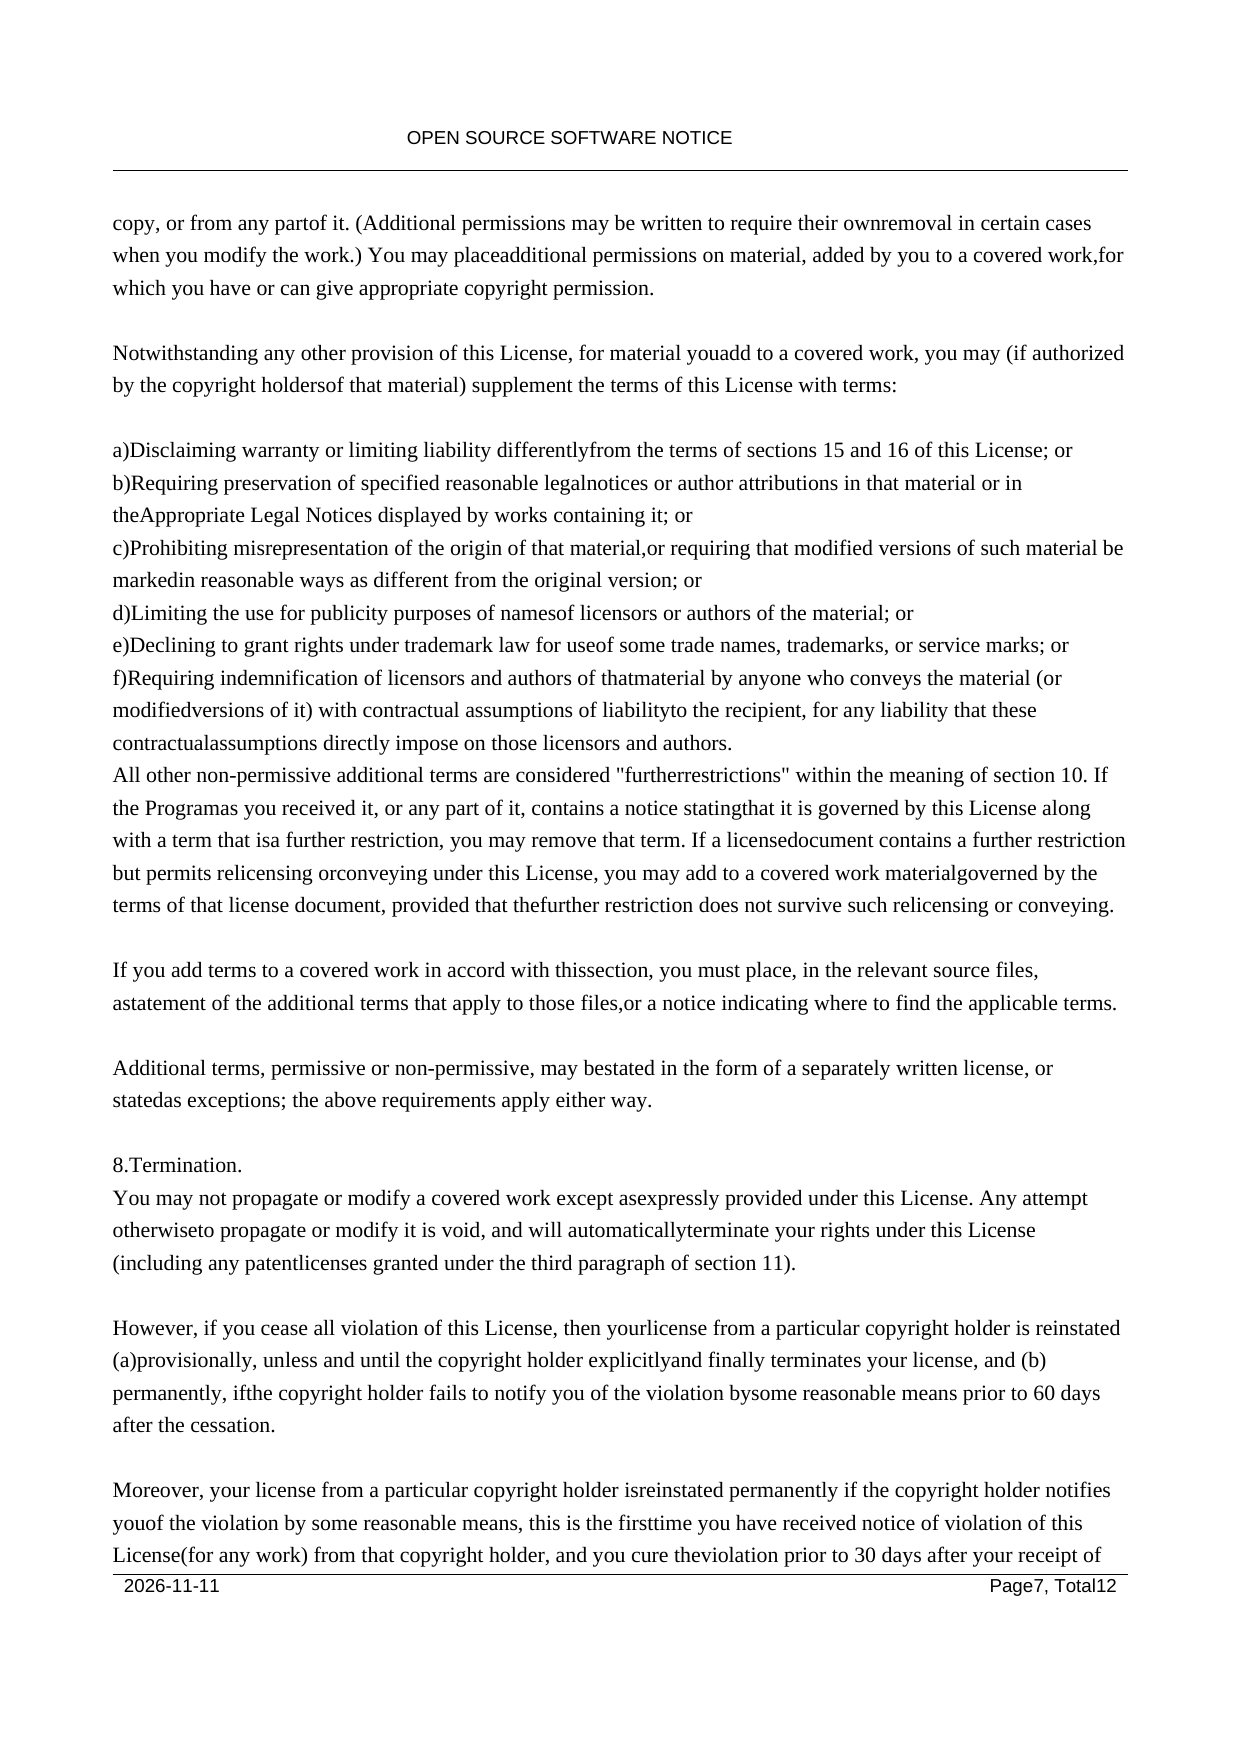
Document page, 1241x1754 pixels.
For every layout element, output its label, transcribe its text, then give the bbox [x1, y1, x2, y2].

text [112, 1474, 1128, 1571]
text All other non-permissive additional terms are considered "furtherrestrictions" within the meaning of section 10. If the Programas you received it, or any part of it, contains a notice statingthat it is governed by this License along with a term that isa further restriction, you may remove that term. If a licensedocument contains a further restriction but permits relicensing orconveying under this License, you may add to a covered work materialgoverned by the terms of that license document, provided that thefurther restriction does not survive such relicensing or conveying. [112, 759, 1128, 921]
text Notwithstanding any other provision of this License, for material youadd to a covered work, you may (if authorized by the copyright holdersof that material) supplement the terms of this License with terms: [112, 336, 1128, 401]
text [112, 206, 1128, 304]
text If you add terms to a covered work in accord with thissection, you must place, in the relevant source files, astatement of the additional terms that apply to those files,or a notice indicating where to find the applicable terms. [112, 954, 1128, 1019]
text d)Limiting the use for publicity purposes of namesof licensors or authors of the material; or [112, 596, 1128, 629]
text b)Requiring preservation of specified reasonable legalnotices or author attributions in that material or in theAppropriate Legal Notices displayed by works containing it; or [112, 466, 1128, 531]
text However, if you cease all violation of this License, then yourlicense from a particular copyright holder is reinstated (a)provisionally, unless and until the copyright holder explicitlyand finally terminates your license, and (b) permanently, ifthe copyright holder fails to notify you of the violation bysome reasonable means prior to 60 days after the cessation. [112, 1311, 1128, 1441]
text e)Declining to grant rights under trademark law for useof some trade names, trademarks, or service marks; or [112, 629, 1128, 661]
text 8.Termination. [112, 1149, 1128, 1181]
text f)Requiring indemnification of licensors and authors of thatmaterial by anyone who conveys the material (or modifiedversions of it) with contractual assumptions of liabilityto the recipient, for any liability that these contractualassumptions directly impose on those licensors and authors. [112, 661, 1128, 759]
text c)Prohibiting misrepresentation of the origin of that material,or requiring that modified versions of such material be markedin reasonable ways as different from the original version; or [112, 531, 1128, 596]
text You may not propagate or modify a covered work except asexpressly provided under this License. Any attempt otherwiseto propagate or modify it is void, and will automaticallyterminate your rights under this License (including any patentlicenses granted under the third paragraph of section 11). [112, 1181, 1128, 1279]
text Additional terms, permissive or non-permissive, may bestated in the form of a separately written license, or statedas exceptions; the above requirements apply either way. [112, 1051, 1128, 1116]
text a)Disclaiming warranty or limiting liability differentlyfrom the terms of sections 15 and 16 of this License; or [112, 434, 1128, 466]
